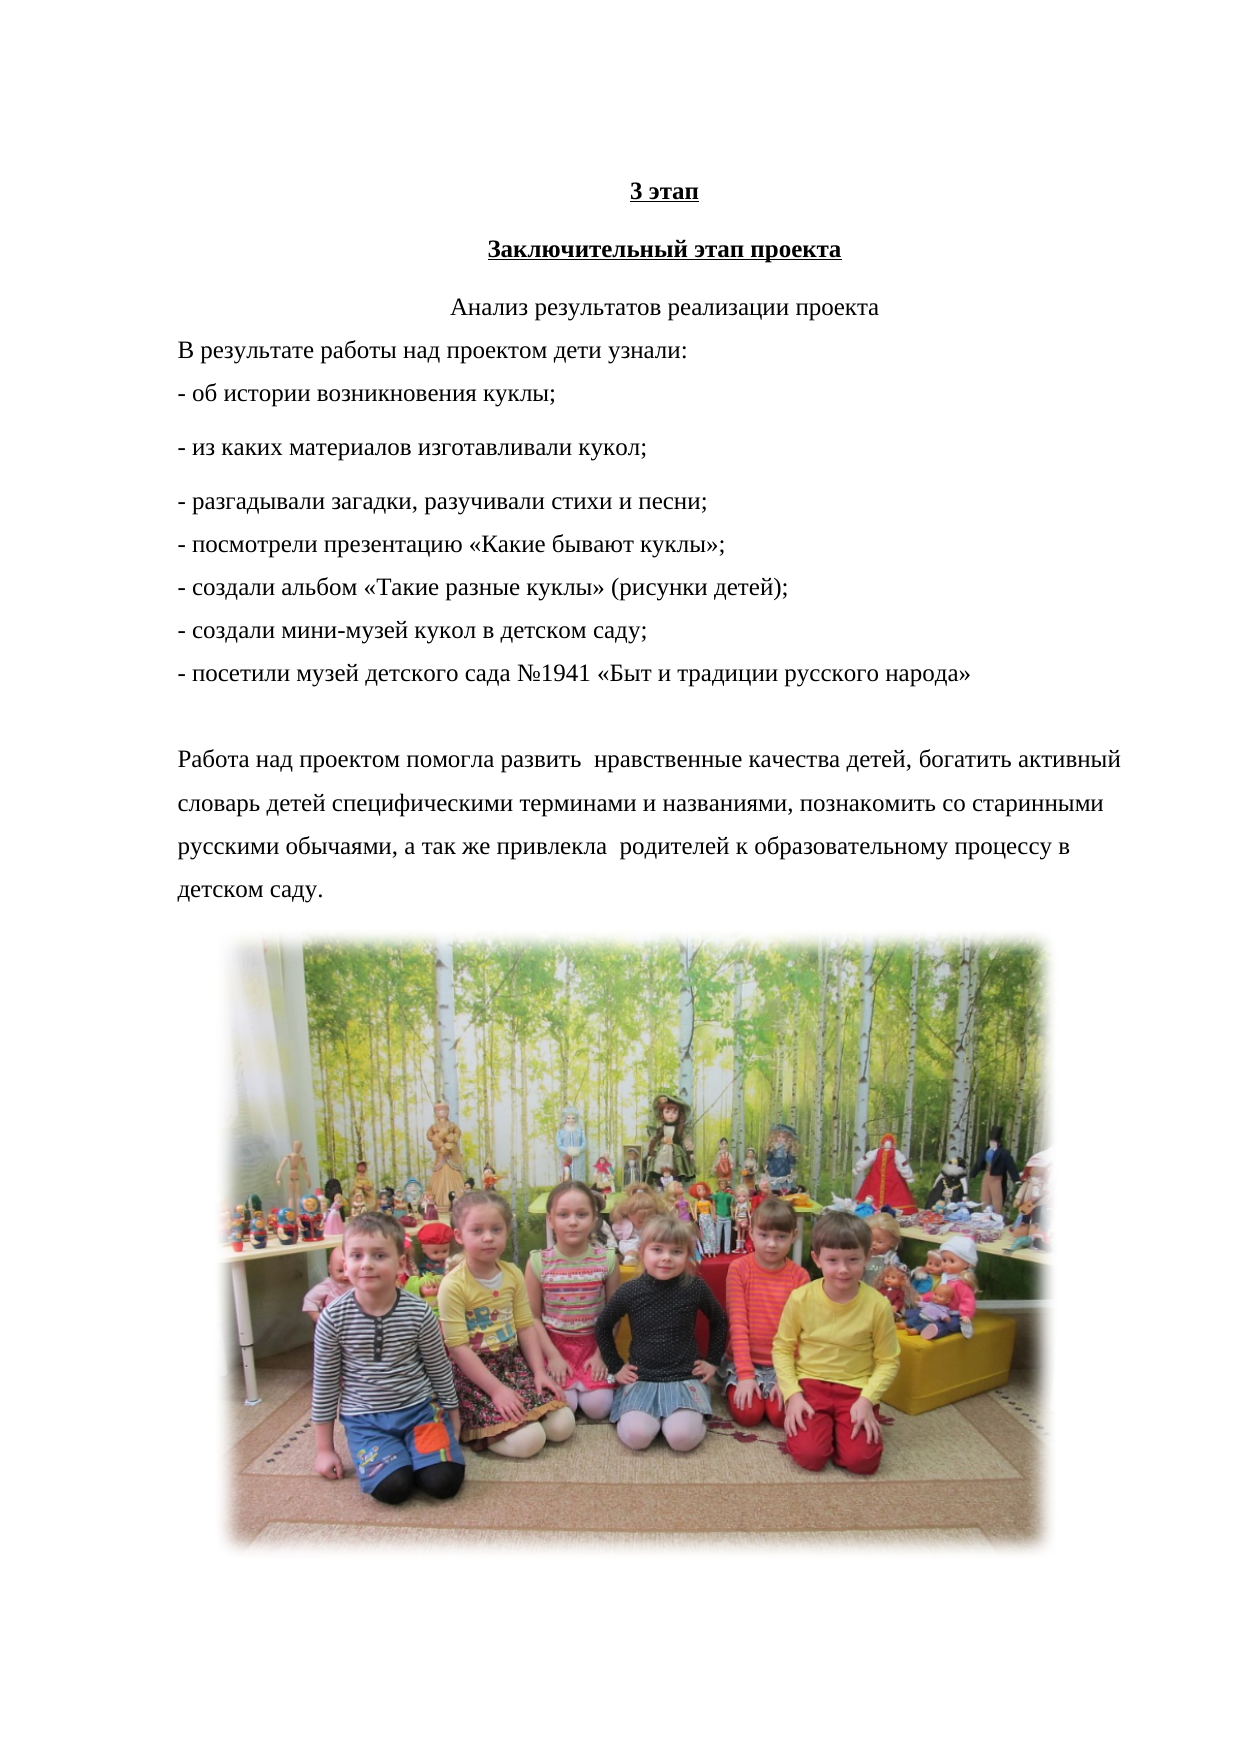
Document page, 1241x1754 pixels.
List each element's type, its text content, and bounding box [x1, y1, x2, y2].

text Работа над проектом помогла развить нравственные качества детей, богатить активный словарь детей специфическими терминами и названиями, познакомить со старинными русскими обычаями, а так же привлекла родителей к образовательному процессу в детском саду. [177, 744, 1152, 903]
text - разгадывали загадки, разучивали стихи и песни; [177, 486, 1152, 514]
text - посмотрели презентацию «Какие бывают куклы»; [177, 529, 1152, 558]
text В результате работы над проектом дети узнали: [177, 335, 1152, 364]
text - создали альбом «Такие разные куклы» (рисунки детей); [177, 572, 1152, 601]
text Анализ результатов реализации проекта [177, 292, 1152, 321]
text - создали мини-музей кукол в детском саду; [177, 615, 1152, 644]
text Заключительный этап проекта [177, 234, 1152, 263]
text - из каких материалов изготавливали кукол; [177, 432, 1152, 461]
text - посетили музей детского сада №1941 «Быт и традиции русского народа» [177, 658, 1152, 687]
text 3 этап [177, 176, 1152, 205]
picture [243, 957, 1029, 1531]
text - об истории возникновения куклы; [177, 378, 1152, 407]
